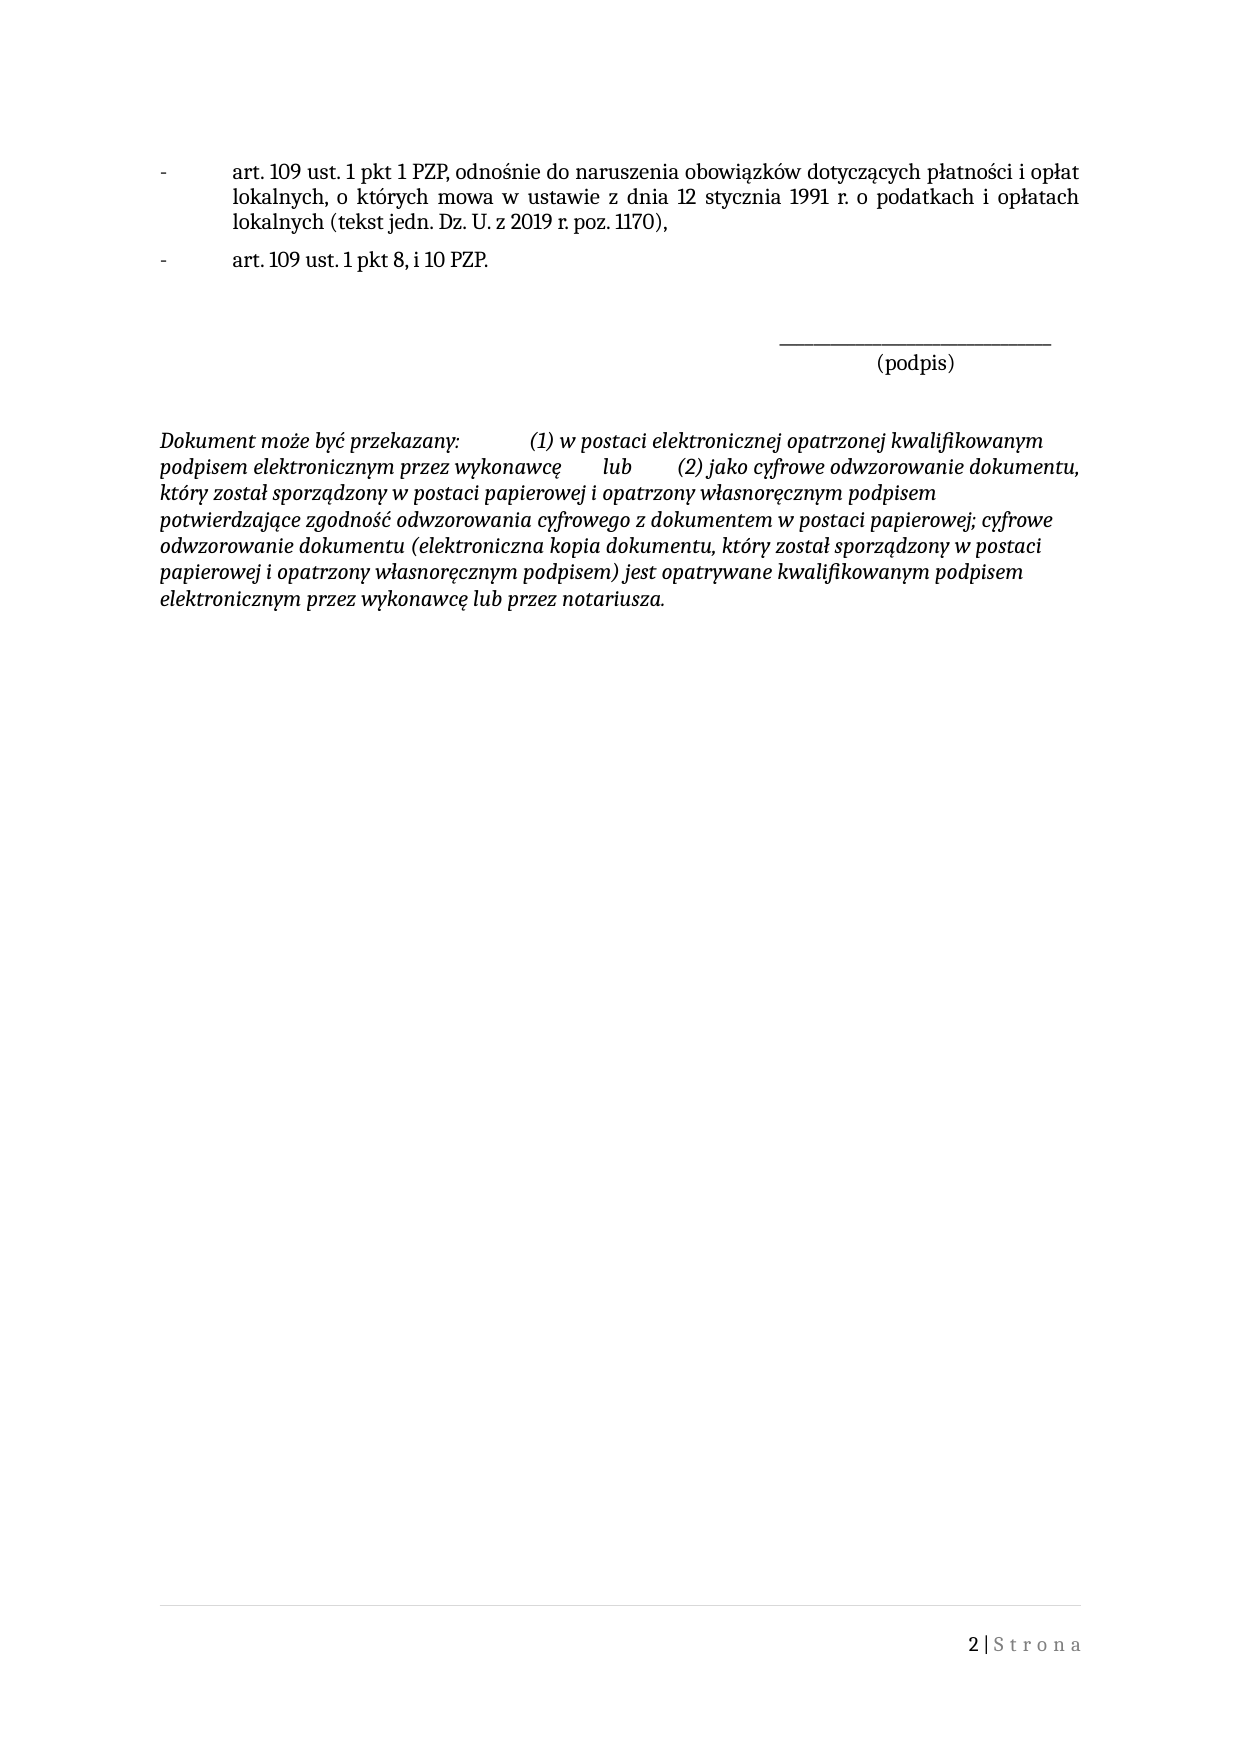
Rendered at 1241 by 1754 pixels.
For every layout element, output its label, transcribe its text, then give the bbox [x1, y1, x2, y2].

text ________________________________ (podpis) [750, 323, 1081, 376]
text - art. 109 ust. 1 pkt 1 PZP, odnośnie do naruszenia obowiązków dotyczących płatności i opłat lokalnych, o których mowa w ustawie z dnia 12 stycznia 1991 r. o podatkach i opłatach lokalnych (tekst jedn. Dz. U. z 2019 r. poz. 1170), [159, 159, 1081, 234]
text - art. 109 ust. 1 pkt 8, i 10 PZP. [159, 247, 1081, 272]
text Dokument może być przekazany: (1) w postaci elektronicznej opatrzonej kwalifikowanym podpisem elektronicznym przez wykonawcę lub (2) jako cyfrowe odwzorowanie dokumentu, który został sporządzony w postaci papierowej i opatrzony własnoręcznym podpisem potwierdzające zgodność odwzorowania cyfrowego z dokumentem w postaci papierowej; cyfrowe odwzorowanie dokumentu (elektroniczna kopia dokumentu, który został sporządzony w postaci papierowej i opatrzony własnoręcznym podpisem) jest opatrywane kwalifikowanym podpisem elektronicznym przez wykonawcę lub przez notariusza. [159, 427, 1081, 612]
